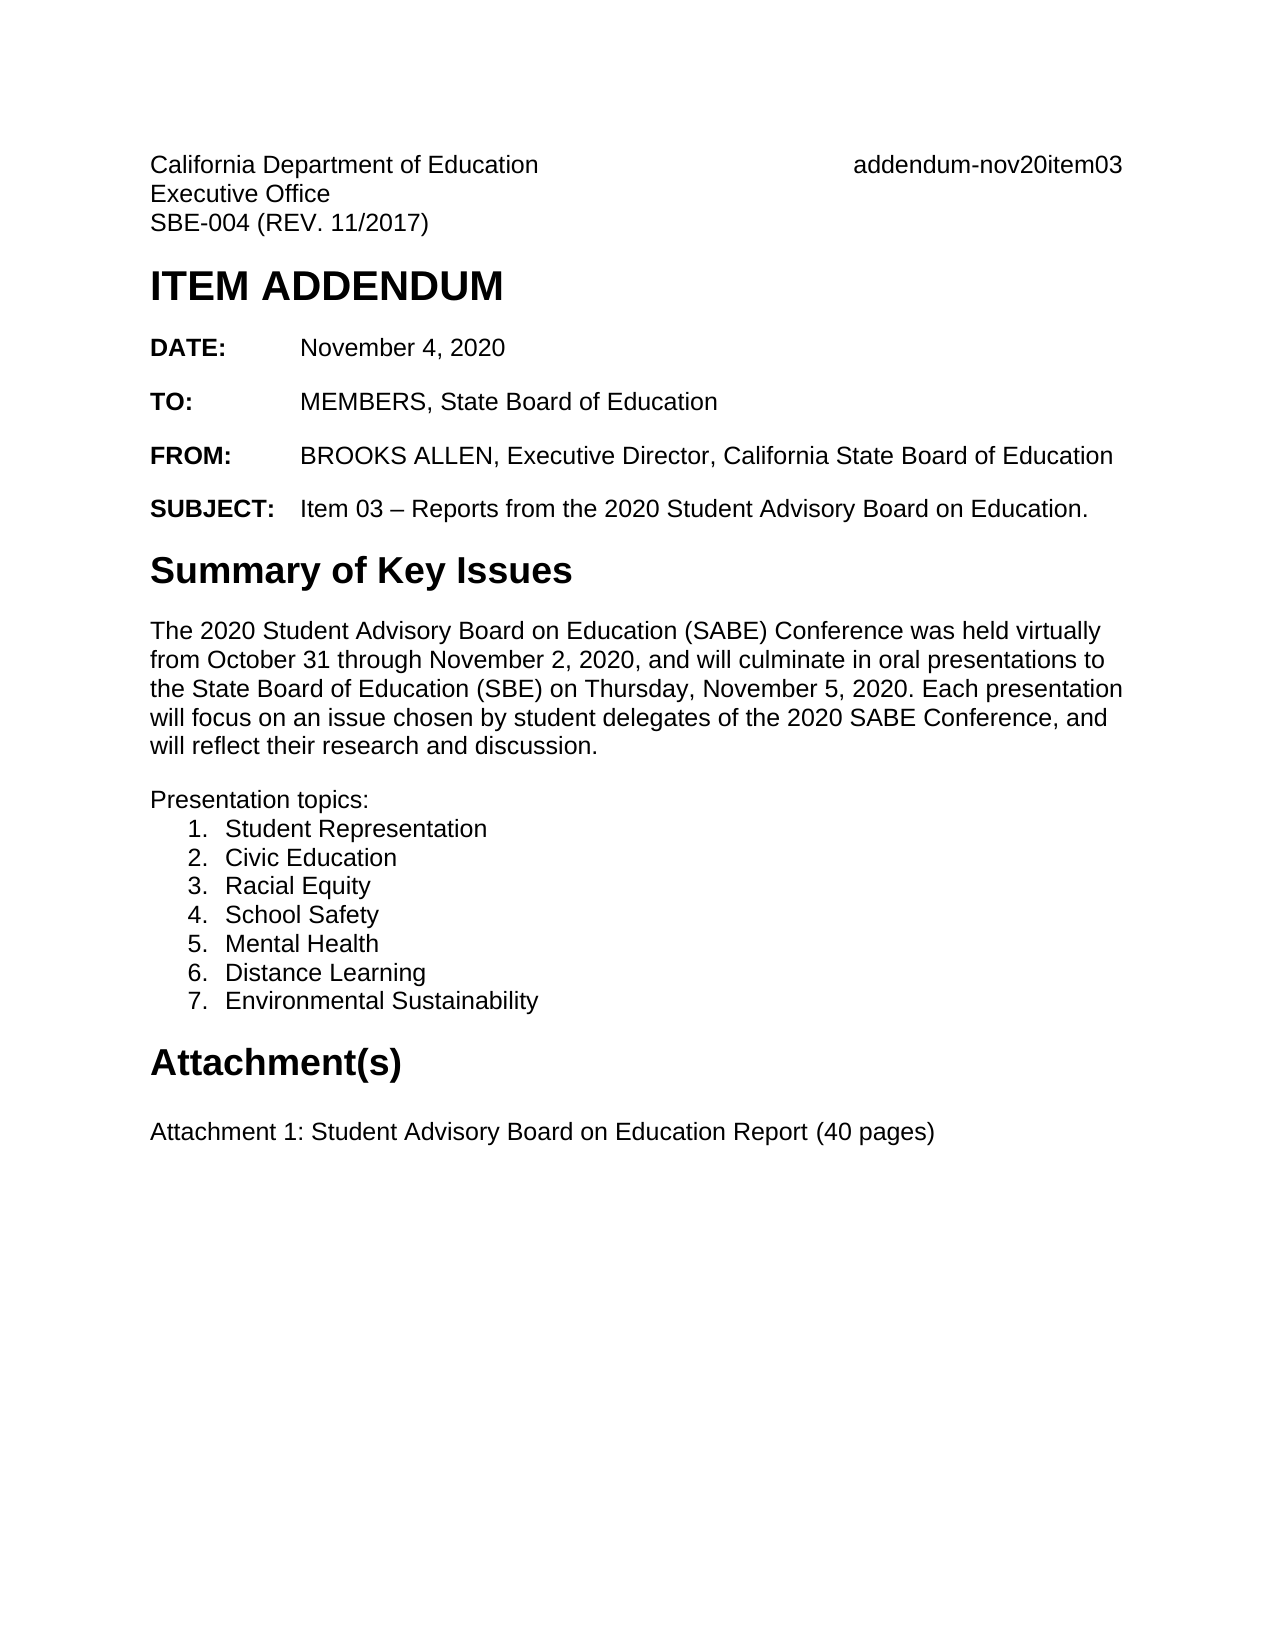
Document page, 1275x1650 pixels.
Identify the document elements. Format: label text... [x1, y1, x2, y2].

text California Department of Education addendum-nov20item03 [150, 150, 1125, 179]
list Environmental Sustainability [187, 986, 1125, 1015]
list Civic Education [187, 842, 1125, 871]
text The 2020 Student Advisory Board on Education (SABE) Conference was held virtually from October 31 through November 2, 2020, and will culminate in oral presentations to the State Board of Education (SBE) on Thursday, November 5, 2020. Each presentation will focus on an issue chosen by student delegates of the 2020 SABE Conference, and will reflect their research and discussion. [150, 616, 1125, 760]
text SBE-004 (REV. 11/2017) [150, 207, 1125, 236]
subtitle Summary of Key Issues [150, 548, 1125, 591]
list Student Representation [187, 814, 1125, 842]
text Attachment 1: Student Advisory Board on Education Report (40 pages) [150, 1117, 1125, 1146]
text DATE: November 4, 2020 [150, 333, 1125, 362]
text TO: MEMBERS, State Board of Education [150, 387, 1125, 416]
list School Safety [187, 900, 1125, 929]
subtitle ITEM ADDENDUM [150, 261, 1125, 309]
list Mental Health [187, 929, 1125, 957]
text SUBJECT: Item 03 – Reports from the 2020 Student Advisory Board on Education. [150, 494, 1125, 523]
subtitle Attachment(s) [150, 1040, 1125, 1083]
list Distance Learning [187, 957, 1125, 986]
text Executive Office [150, 179, 1125, 207]
list Racial Equity [187, 871, 1125, 900]
text Presentation topics: [150, 785, 1125, 814]
text FROM: BROOKS ALLEN, Executive Director, California State Board of Education [150, 441, 1125, 469]
